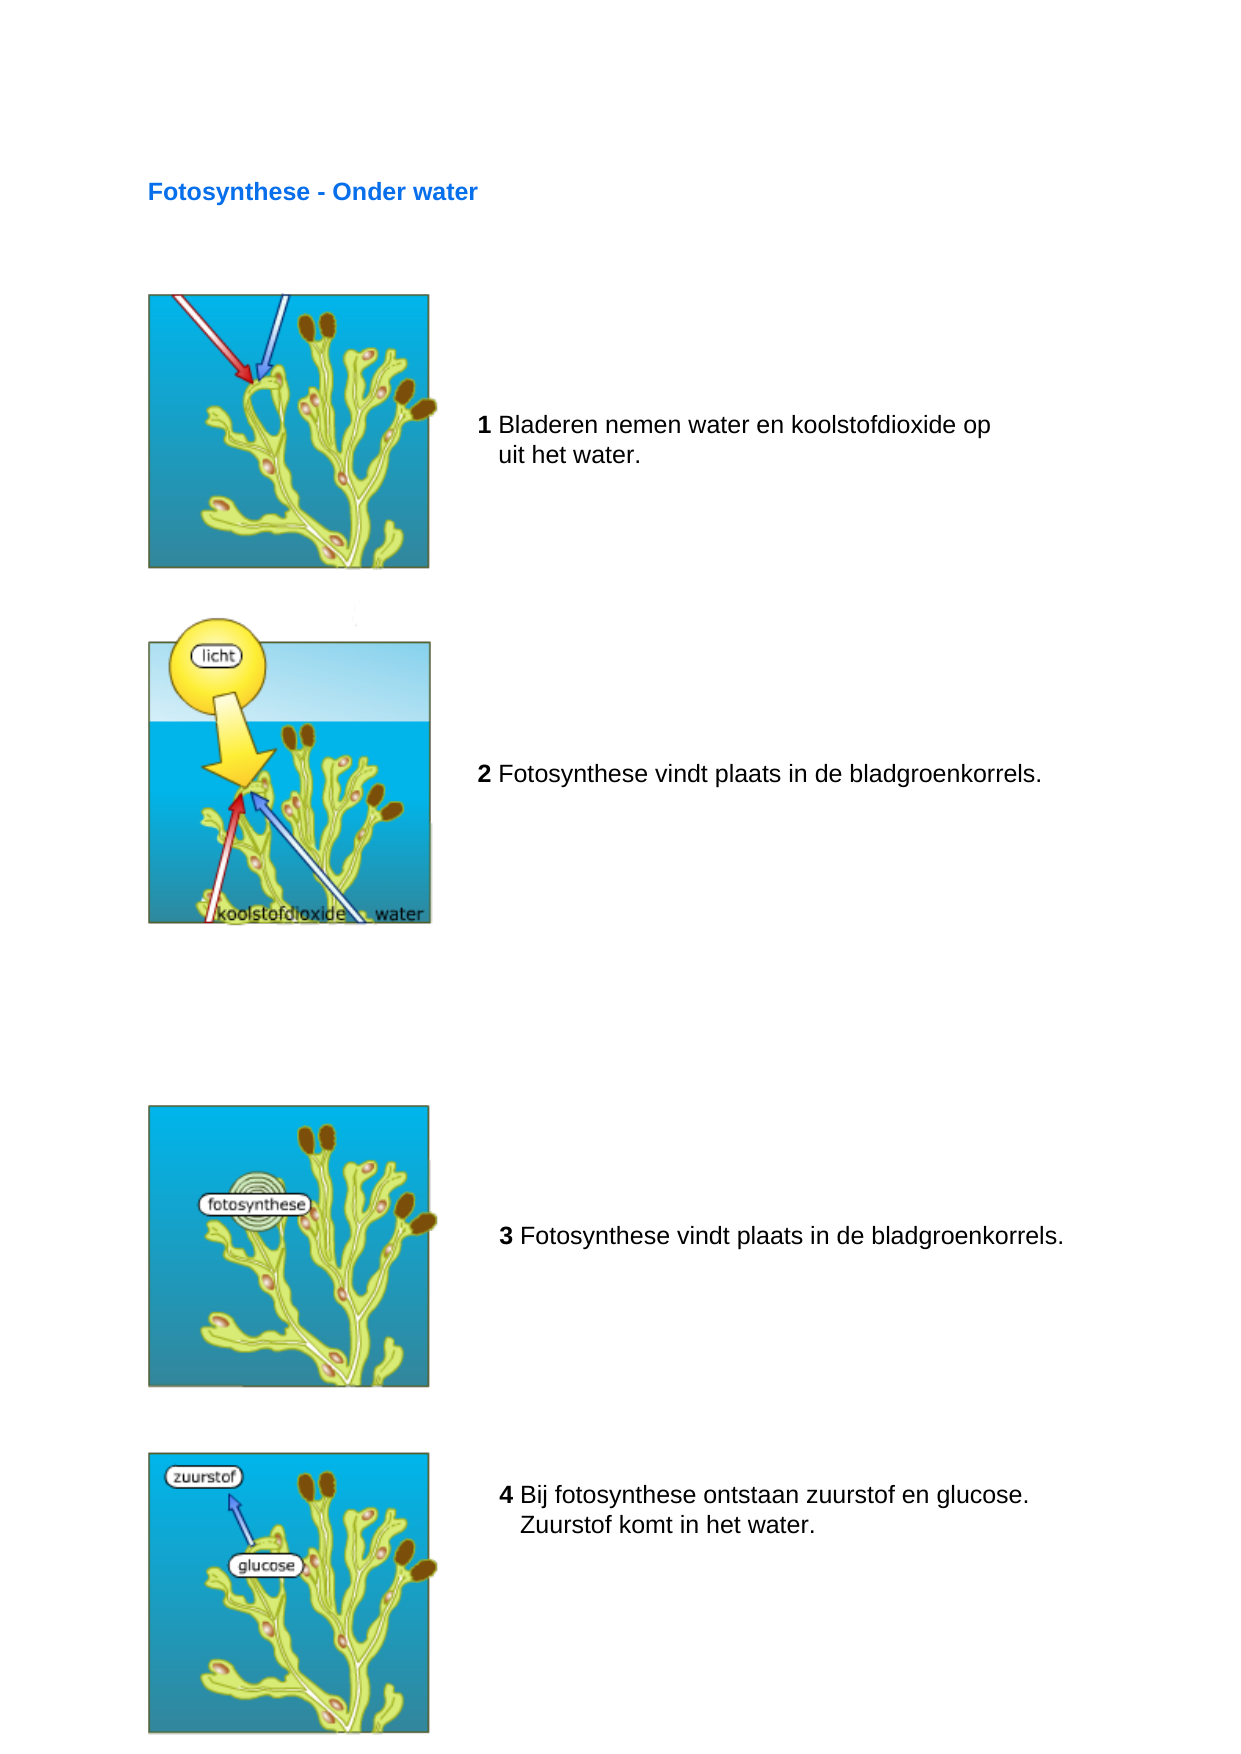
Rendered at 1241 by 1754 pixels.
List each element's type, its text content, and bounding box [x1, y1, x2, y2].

picture [147, 1104, 500, 1741]
picture [147, 293, 478, 933]
text 3 Fotosynthese vindt plaats in de bladgroenkorrels. 4 Bij fotosynthese ontstaan zuurstof en glucose. Zuurstof komt in het water. [500, 1104, 1093, 1539]
text 2 Fotosynthese vindt plaats in de bladgroenkorrels. [478, 671, 1093, 787]
text Fotosynthese - Onder water [148, 177, 1093, 206]
text 1 Bladeren nemen water en koolstofdioxide op uit het water. [478, 293, 1093, 642]
